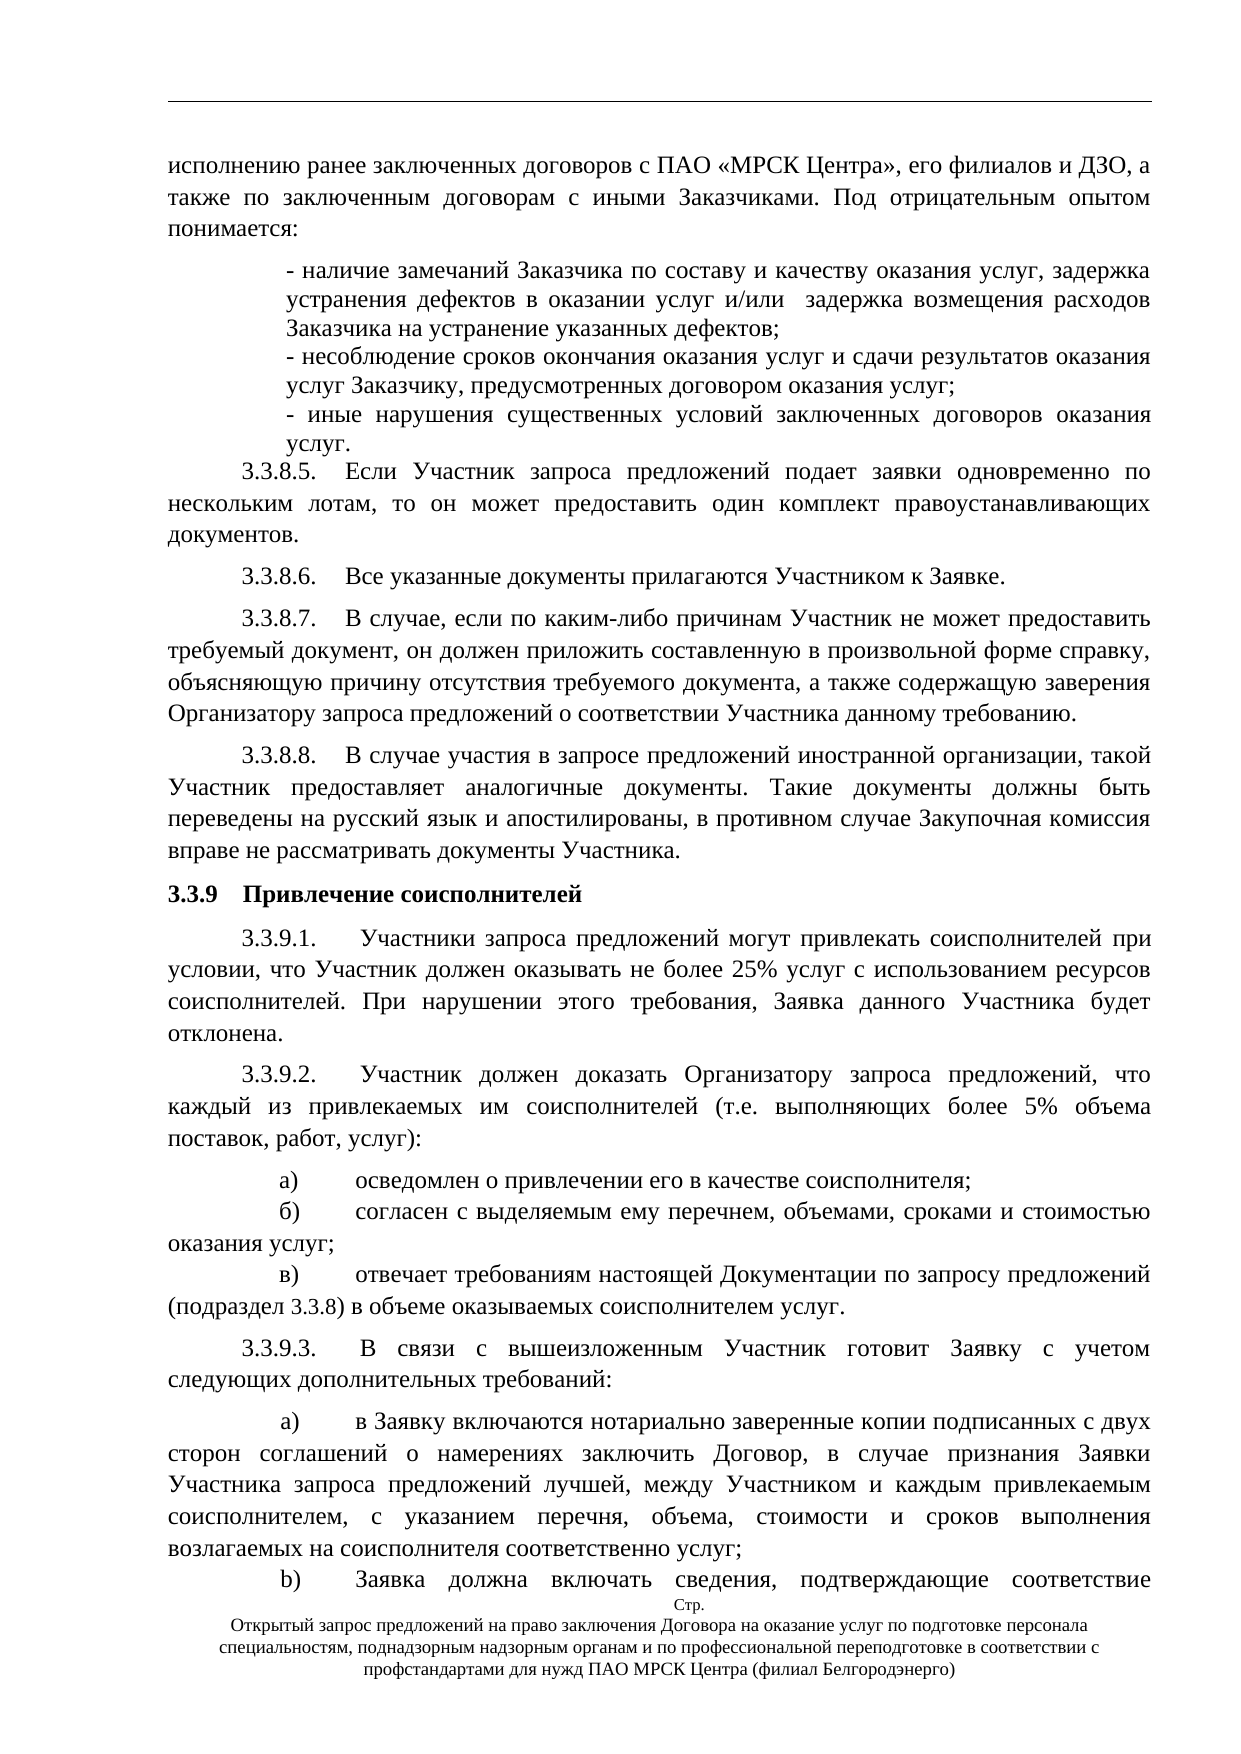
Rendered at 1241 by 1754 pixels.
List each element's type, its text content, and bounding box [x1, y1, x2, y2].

list в Заявку включаются нотариально заверенные копии подписанных с двух сторон соглашений о намерениях заключить Договор, в случае признания Заявки Участника запроса предложений лучшей, между Участником и каждым привлекаемым соисполнителем, с указанием перечня, объема, стоимости и сроков выполнения возлагаемых на соисполнителя соответственно услуг; [168, 1406, 1152, 1561]
list В связи с вышеизложенным Участник готовит Заявку с учетом следующих дополнительных требований: [168, 1333, 1152, 1393]
list Все указанные документы прилагаются Участником к Заявке. [168, 561, 1152, 590]
list Участники запроса предложений могут привлекать соисполнителей при условии, что Участник должен оказывать не более 25% услуг c использованием ресурсов соисполнителей. При нарушении этого требования, Заявка данного Участника будет отклонена. [168, 923, 1152, 1046]
list - несоблюдение сроков окончания оказания услуг и сдачи результатов оказания услуг Заказчику, предусмотренных договором оказания услуг; [286, 341, 1152, 399]
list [168, 1564, 1152, 1593]
list В случае участия в запросе предложений иностранной организации, такой Участник предоставляет аналогичные документы. Такие документы должны быть переведены на русский язык и апостилированы, в противном случае Закупочная комиссия вправе не рассматривать документы Участника. [168, 740, 1152, 863]
subtitle Привлечение соисполнителей [168, 879, 1152, 908]
list Участник должен доказать Организатору запроса предложений, что каждый из привлекаемых им соисполнителей (т.е. выполняющих более 5% объема поставок, работ, услуг): [168, 1059, 1152, 1151]
list согласен с выделяемым ему перечнем, объемами, сроками и стоимостью оказания услуг; [168, 1196, 1152, 1257]
list - наличие замечаний Заказчика по составу и качеству оказания услуг, задержка устранения дефектов в оказании услуг и/или задержка возмещения расходов Заказчика на устранение указанных дефектов; [286, 255, 1152, 341]
list В случае, если по каким-либо причинам Участник не может предоставить требуемый документ, он должен приложить составленную в произвольной форме справку, объясняющую причину отсутствия требуемого документа, а также содержащую заверения Организатору запроса предложений о соответствии Участника данному требованию. [168, 603, 1152, 727]
list осведомлен о привлечении его в качестве соисполнителя; [168, 1165, 1152, 1193]
list Если Участник запроса предложений подает заявки одновременно по нескольким лотам, то он может предоставить один комплект правоустанавливающих документов. [168, 456, 1152, 548]
list отвечает требованиям настоящей Документации по запросу предложений (подраздел 3.3.8) в объеме оказываемых соисполнителем услуг. [168, 1259, 1152, 1320]
list - иные нарушения существенных условий заключенных договоров оказания услуг. [286, 399, 1152, 456]
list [168, 150, 1152, 242]
